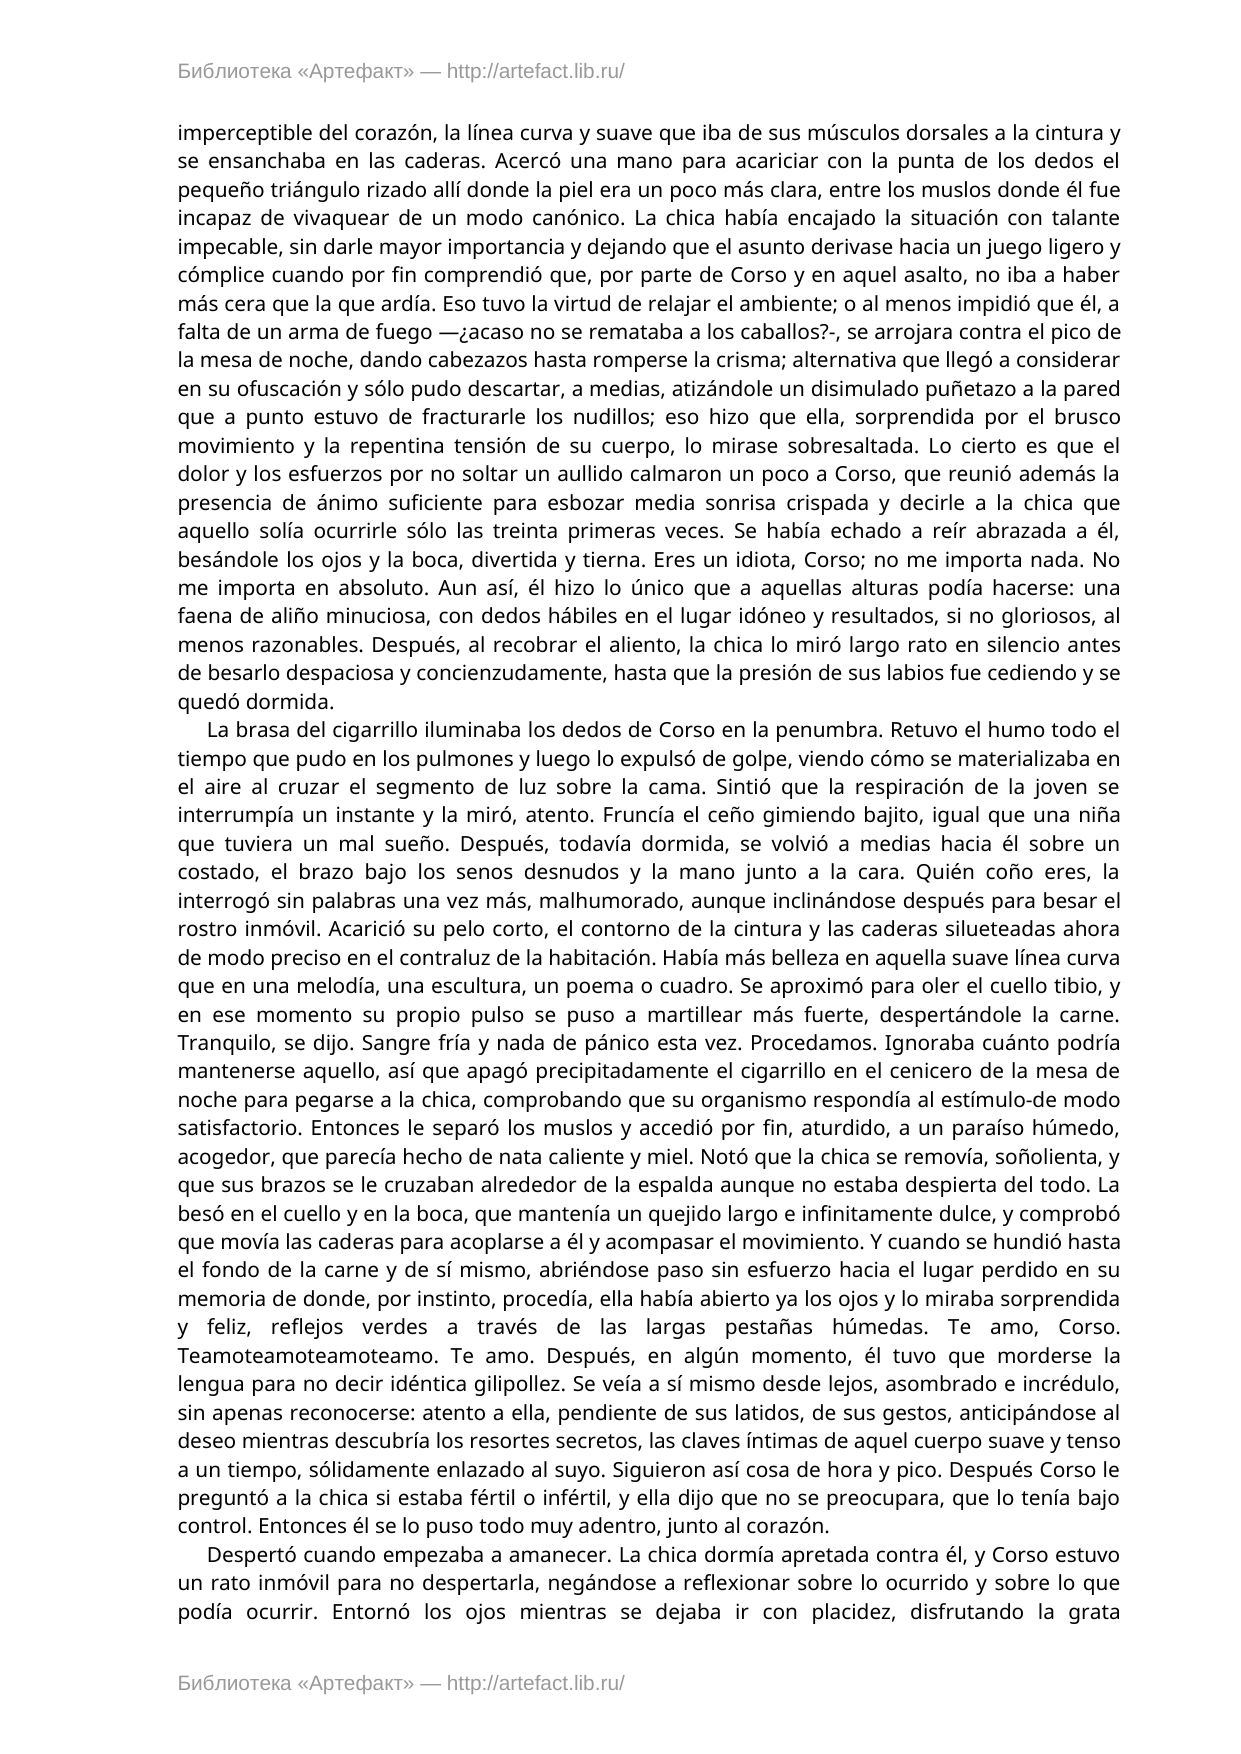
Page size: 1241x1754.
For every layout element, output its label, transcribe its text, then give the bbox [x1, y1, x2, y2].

text La brasa del cigarrillo iluminaba los dedos de Corso en la penumbra. Retuvo el humo todo el tiempo que pudo en los pulmones y luego lo expulsó de golpe, viendo cómo se materializaba en el aire al cruzar el segmento de luz sobre la cama. Sintió que la respiración de la joven se interrumpía un instante y la miró, atento. Fruncía el ceño gimiendo bajito, igual que una niña que tuviera un mal sueño. Después, todavía dormida, se volvió a medias hacia él sobre un costado, el brazo bajo los senos desnudos y la mano junto a la cara. Quién coño eres, la interrogó sin palabras una vez más, malhumorado, aunque inclinándose después para besar el rostro inmóvil. Acarició su pelo corto, el contorno de la cintura y las caderas silueteadas ahora de modo preciso en el contraluz de la habitación. Había más belleza en aquella suave línea curva que en una melodía, una escultura, un poema o cuadro. Se aproximó para oler el cuello tibio, y en ese momento su propio pulso se puso a martillear más fuerte, despertándole la carne. Tranquilo, se dijo. Sangre fría y nada de pánico esta vez. Procedamos. Ignoraba cuánto podría mantenerse aquello, así que apagó precipitadamente el cigarrillo en el cenicero de la mesa de noche para pegarse a la chica, comprobando que su organismo respondía al estímulo-de modo satisfactorio. Entonces le separó los muslos y accedió por fin, aturdido, a un paraíso húmedo, acogedor, que parecía hecho de nata caliente y miel. Notó que la chica se removía, soñolienta, y que sus brazos se le cruzaban alrededor de la espalda aunque no estaba despierta del todo. La besó en el cuello y en la boca, que mantenía un quejido largo e infinitamente dulce, y comprobó que movía las caderas para acoplarse a él y acompasar el movimiento. Y cuando se hundió hasta el fondo de la carne y de sí mismo, abriéndose paso sin esfuerzo hacia el lugar perdido en su memoria de donde, por instinto, procedía, ella había abierto ya los ojos y lo miraba sorprendida y feliz, reflejos verdes a través de las largas pestañas húmedas. Te amo, Corso. Teamoteamoteamoteamo. Te amo. Después, en algún momento, él tuvo que morderse la lengua para no decir idéntica gilipollez. Se veía a sí mismo desde lejos, asombrado e incrédulo, sin apenas reconocerse: atento a ella, pendiente de sus latidos, de sus gestos, anticipándose al deseo mientras descubría los resortes secretos, las claves íntimas de aquel cuerpo suave y tenso a un tiempo, sólidamente enlazado al suyo. Siguieron así cosa de hora y pico. Después Corso le preguntó a la chica si estaba fértil o infértil, y ella dijo que no se preocupara, que lo tenía bajo control. Entonces él se lo puso todo muy adentro, junto al corazón. [177, 715, 1122, 1540]
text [177, 118, 1122, 715]
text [177, 1540, 1122, 1625]
